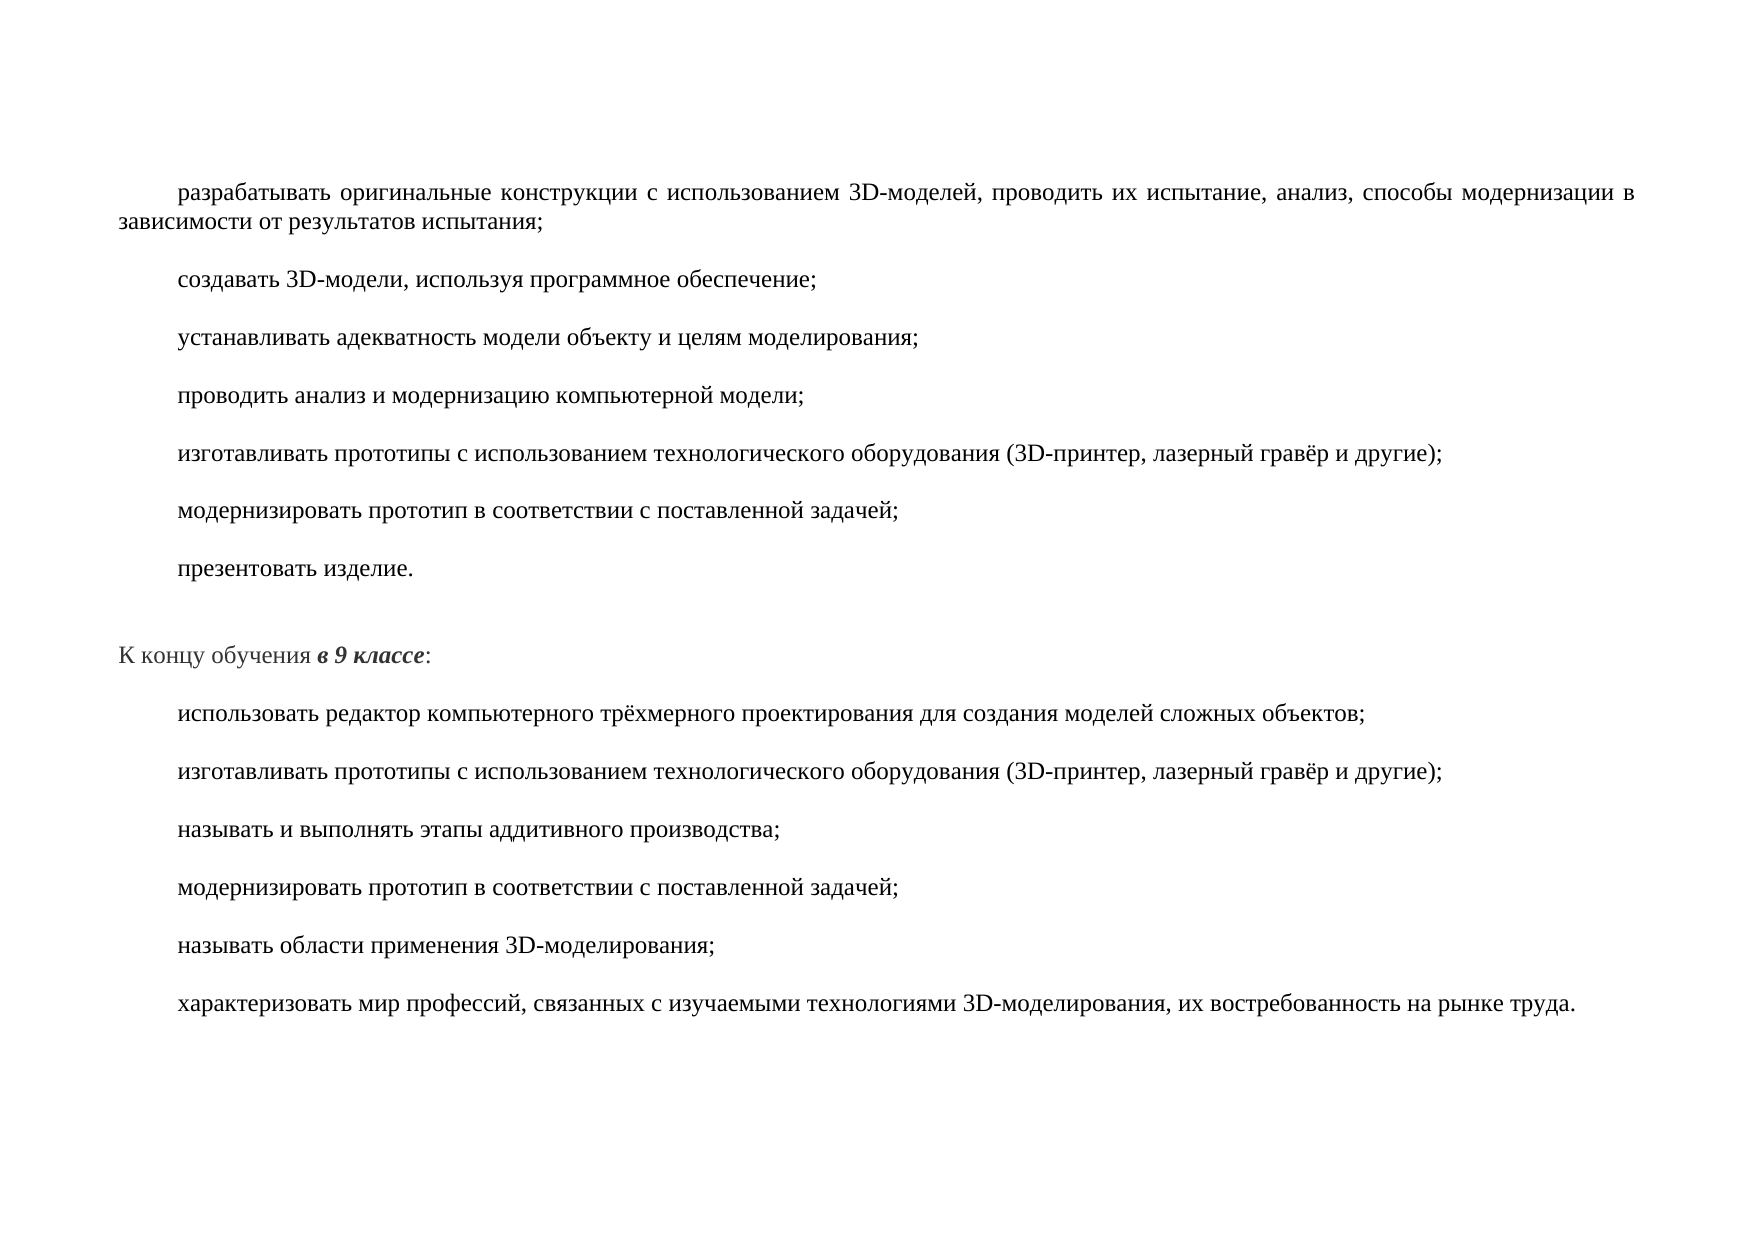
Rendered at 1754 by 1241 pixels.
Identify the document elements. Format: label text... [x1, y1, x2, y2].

text разрабатывать оригинальные конструкции с использованием 3D-моделей, проводить их испытание, анализ, способы модернизации в зависимости от результатов испытания; [118, 177, 1636, 235]
text называть и выполнять этапы аддитивного производства; [118, 814, 1636, 843]
text изготавливать прототипы с использованием технологического оборудования (3D-принтер, лазерный гравёр и другие); [118, 756, 1636, 785]
text изготавливать прототипы с использованием технологического оборудования (3D-принтер, лазерный гравёр и другие); [118, 438, 1636, 466]
text модернизировать прототип в соответствии с поставленной задачей; [118, 872, 1636, 901]
text использовать редактор компьютерного трёхмерного проектирования для создания моделей сложных объектов; [118, 698, 1636, 727]
text модернизировать прототип в соответствии с поставленной задачей; [118, 496, 1636, 524]
text устанавливать адекватность модели объекту и целям моделирования; [118, 322, 1636, 351]
text создавать 3D-модели, используя программное обеспечение; [118, 264, 1636, 293]
text характеризовать мир профессий, связанных с изучаемыми технологиями 3D-моделирования, их востребованность на рынке труда. [118, 988, 1636, 1016]
text презентовать изделие. [118, 553, 1636, 582]
text К концу обучения в 9 классе: [118, 611, 1636, 669]
text называть области применения 3D-моделирования; [118, 930, 1636, 958]
text проводить анализ и модернизацию компьютерной модели; [118, 380, 1636, 408]
